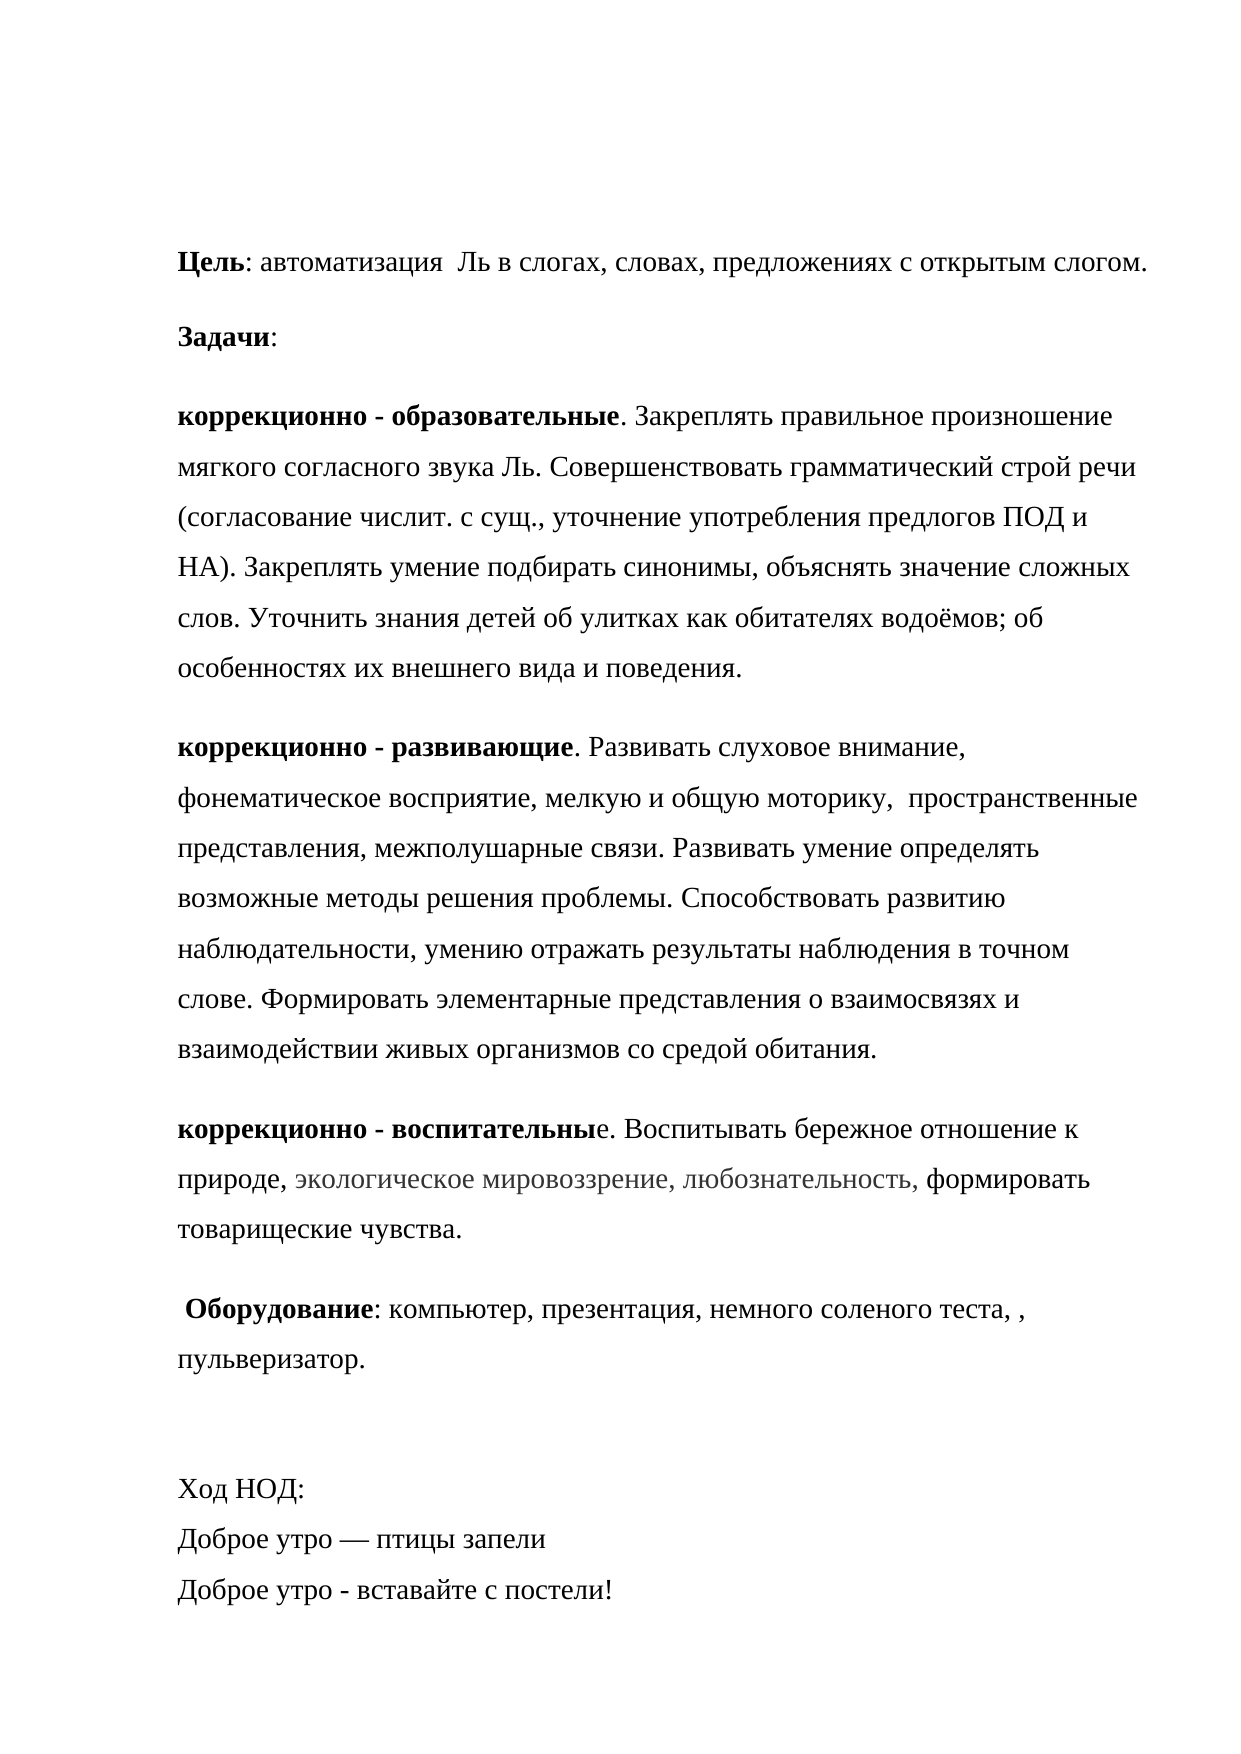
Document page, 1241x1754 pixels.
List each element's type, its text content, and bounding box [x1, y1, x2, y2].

text Задачи: [177, 319, 1152, 353]
text Цель: автоматизация Ль в слогах, словах, предложениях с открытым слогом. [177, 244, 1152, 277]
text Доброе утро - вставайте с постели! [177, 1572, 1152, 1605]
text Ход НОД: [177, 1471, 1152, 1505]
text Оборудование: компьютер, презентация, немного соленого теста, , пульверизатор. [177, 1291, 1152, 1375]
text коррекционно - развивающие. Развивать слуховое внимание, фонематическое восприятие, мелкую и общую моторику, пространственные представления, межполушарные связи. Развивать умение определять возможные методы решения проблемы. Способствовать развитию наблюдательности, умению отражать результаты наблюдения в точном слове. Формировать элементарные представления о взаимосвязях и взаимодействии живых организмов со средой обитания. [177, 729, 1152, 1065]
text Доброе утро — птицы запели [177, 1521, 1152, 1555]
text коррекционно - образовательные. Закреплять правильное произношение мягкого согласного звука Ль. Совершенствовать грамматический строй речи (согласование числит. с сущ., уточнение употребления предлогов ПОД и НА). Закреплять умение подбирать синонимы, объяснять значение сложных слов. Уточнить знания детей об улитках как обитателях водоёмов; об особенностях их внешнего вида и поведения. [177, 398, 1152, 684]
text коррекционно - воспитательные. Воспитывать бережное отношение к природе, экологическое мировоззрение, любознательность, формировать товарищеские чувства. [177, 1111, 1152, 1245]
